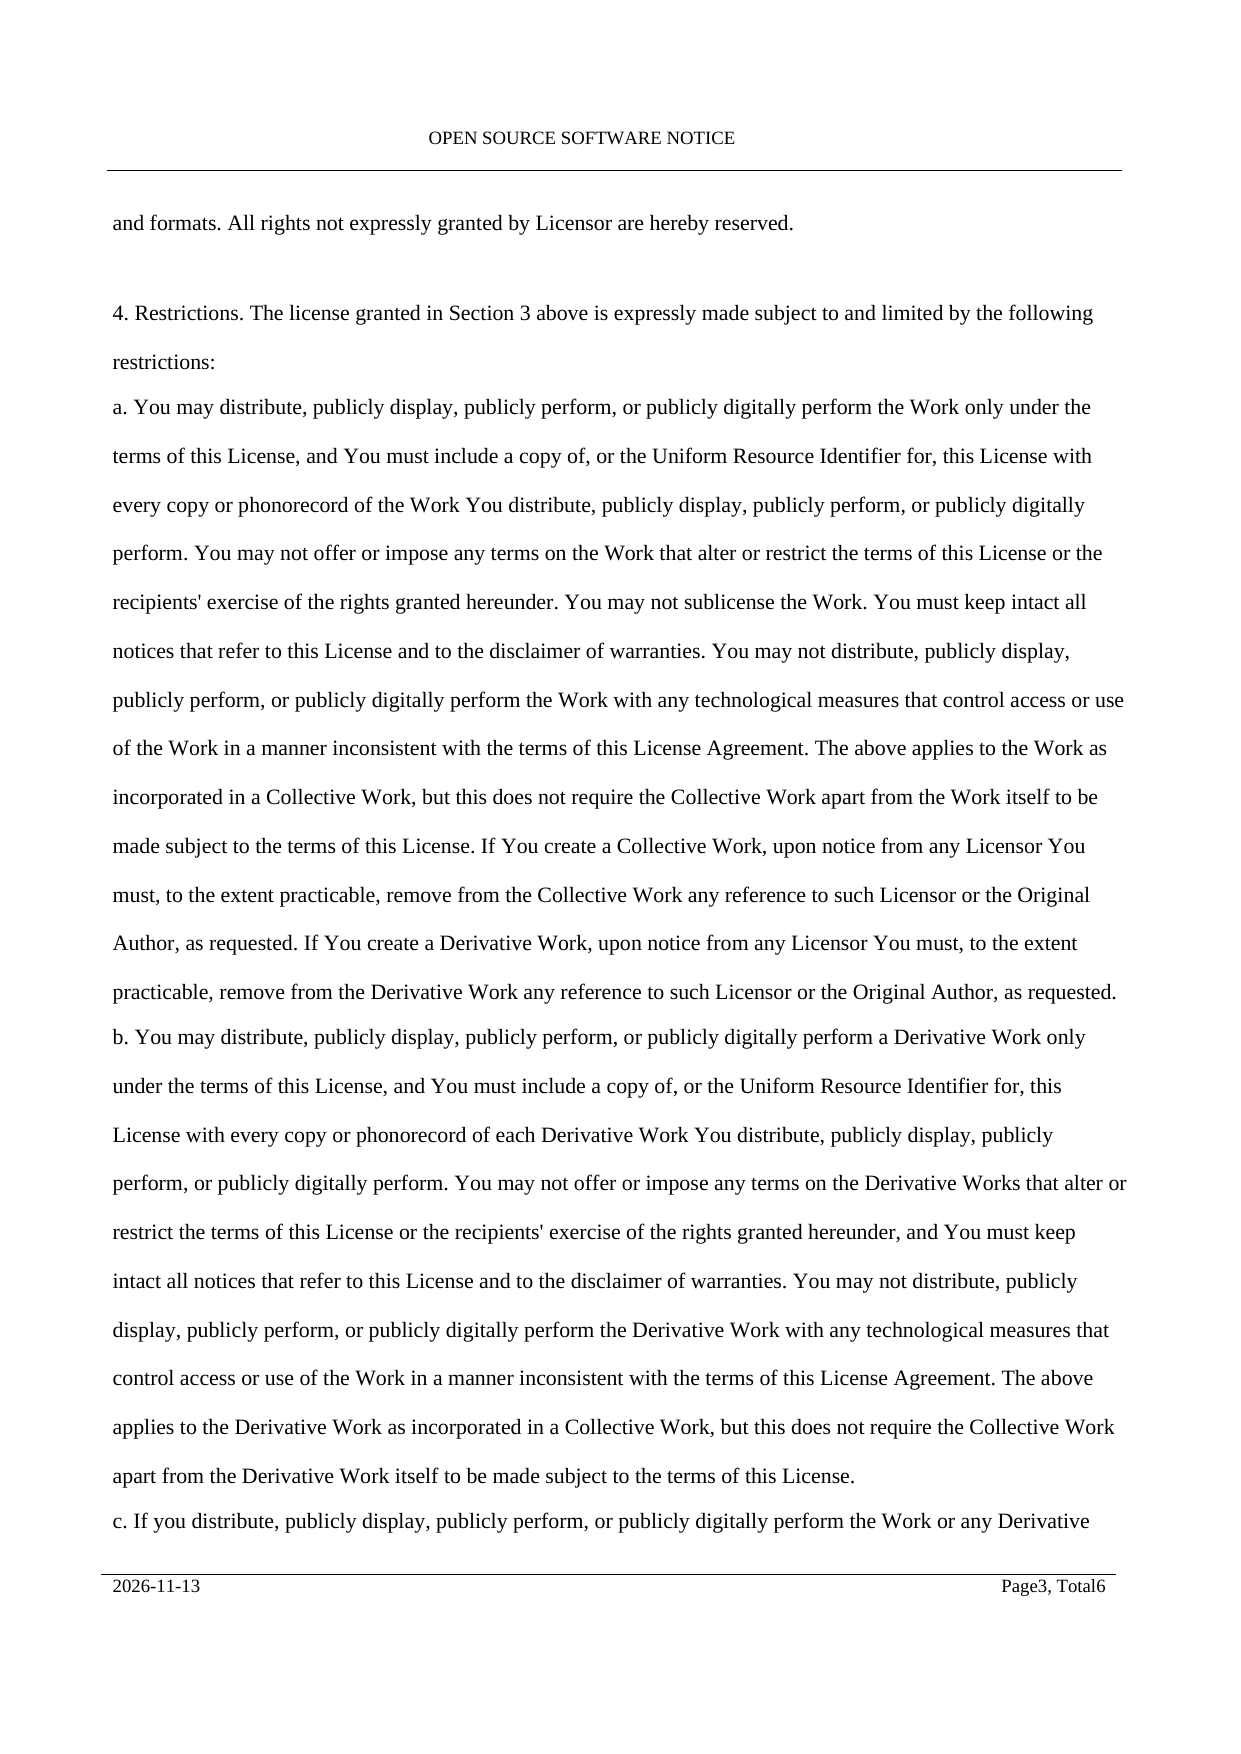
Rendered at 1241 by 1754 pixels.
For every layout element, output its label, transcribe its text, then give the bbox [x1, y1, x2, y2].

text 4. Restrictions. The license granted in Section 3 above is expressly made subject to and limited by the following restrictions: [112, 297, 1128, 378]
text b. You may distribute, publicly display, publicly perform, or publicly digitally perform a Derivative Work only under the terms of this License, and You must include a copy of, or the Uniform Resource Identifier for, this License with every copy or phonorecord of each Derivative Work You distribute, publicly display, publicly perform, or publicly digitally perform. You may not offer or impose any terms on the Derivative Works that alter or restrict the terms of this License or the recipients' exercise of the rights granted hereunder, and You must keep intact all notices that refer to this License and to the disclaimer of warranties. You may not distribute, publicly display, publicly perform, or publicly digitally perform the Derivative Work with any technological measures that control access or use of the Work in a manner inconsistent with the terms of this License Agreement. The above applies to the Derivative Work as incorporated in a Collective Work, but this does not require the Collective Work apart from the Derivative Work itself to be made subject to the terms of this License. [112, 1021, 1128, 1492]
text a. You may distribute, publicly display, publicly perform, or publicly digitally perform the Work only under the terms of this License, and You must include a copy of, or the Uniform Resource Identifier for, this License with every copy or phonorecord of the Work You distribute, publicly display, publicly perform, or publicly digitally perform. You may not offer or impose any terms on the Work that alter or restrict the terms of this License or the recipients' exercise of the rights granted hereunder. You may not sublicense the Work. You must keep intact all notices that refer to this License and to the disclaimer of warranties. You may not distribute, publicly display, publicly perform, or publicly digitally perform the Work with any technological measures that control access or use of the Work in a manner inconsistent with the terms of this License Agreement. The above applies to the Work as incorporated in a Collective Work, but this does not require the Collective Work apart from the Work itself to be made subject to the terms of this License. If You create a Collective Work, upon notice from any Licensor You must, to the extent practicable, remove from the Collective Work any reference to such Licensor or the Original Author, as requested. If You create a Derivative Work, upon notice from any Licensor You must, to the extent practicable, remove from the Derivative Work any reference to such Licensor or the Original Author, as requested. [112, 390, 1128, 1008]
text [112, 1504, 1128, 1537]
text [112, 206, 1128, 239]
